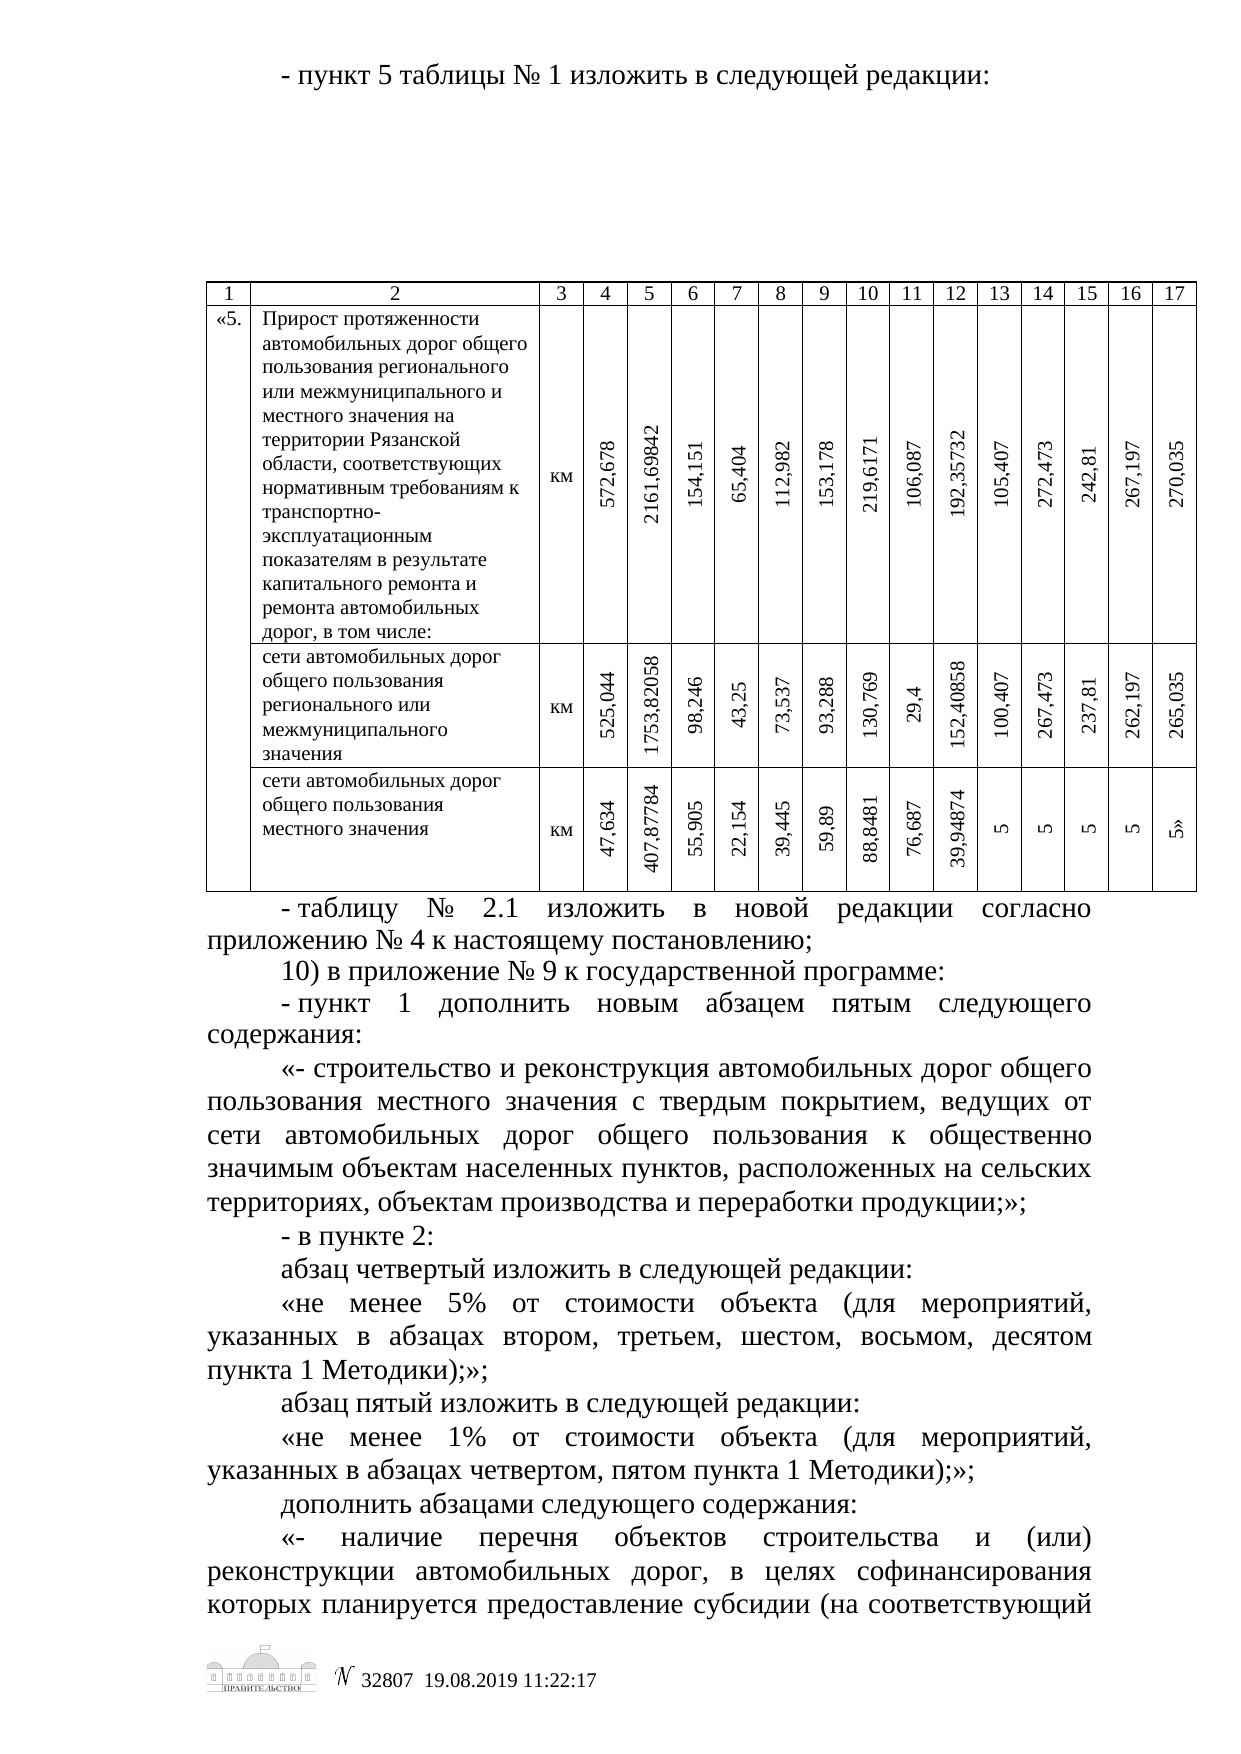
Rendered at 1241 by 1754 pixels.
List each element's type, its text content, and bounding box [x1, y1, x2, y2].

table_header 17 [1153, 283, 1196, 305]
table_cell 5 [978, 768, 1021, 891]
table_header 2 [251, 283, 539, 305]
table_header 10 [847, 283, 889, 305]
table_cell 39,445 [759, 768, 802, 891]
table_header 9 [803, 283, 846, 305]
table_cell 59,89 [803, 768, 846, 891]
table_cell 76,687 [890, 768, 933, 891]
table_header 3 [540, 283, 583, 305]
table_header 16 [1109, 283, 1152, 305]
table_header 11 [890, 283, 933, 305]
table_cell 43,25 [715, 644, 758, 767]
table_cell 525,044 [584, 644, 627, 767]
table_cell 47,634 [584, 768, 627, 891]
table_cell 73,537 [759, 644, 802, 767]
table_cell км [540, 644, 583, 767]
table_header 13 [978, 283, 1021, 305]
text - пункт 1 дополнить новым абзацем пятым следующего содержания: [207, 987, 1093, 1050]
table_cell 105,407 [978, 306, 1021, 643]
table_header 4 [584, 283, 627, 305]
text - пункт 5 таблицы № 1 изложить в следующей редакции: [207, 59, 1093, 91]
text - таблицу № 2.1 изложить в новой редакции согласно приложению № 4 к настоящему постановлению; [207, 892, 1093, 955]
table_header 6 [672, 283, 714, 305]
table_cell 5» [1153, 768, 1196, 891]
table_cell Прирост протяженности автомобильных дорог общего пользования регионального или межмуниципального и местного значения на территории Рязанской области, соответствующих нормативным требованиям к транспортно-эксплуатационным показателям в результате капитального ремонта и ремонта автомобильных дорог, в том числе: [251, 306, 539, 643]
text - в пункте 2: [207, 1218, 1093, 1251]
table_header 8 [759, 283, 802, 305]
table_cell 130,769 [847, 644, 889, 767]
table_cell сети автомобильных дорог общего пользования регионального или межмуниципального значения [251, 644, 539, 767]
table_cell 29,4 [890, 644, 933, 767]
table_cell 262,197 [1109, 644, 1152, 767]
text дополнить абзацами следующего содержания: [207, 1486, 1093, 1519]
table_cell 219,6171 [847, 306, 889, 643]
table_header 7 [715, 283, 758, 305]
text «- строительство и реконструкция автомобильных дорог общего пользования местного значения с твердым покрытием, ведущих от сети автомобильных дорог общего пользования к общественно значимым объектам населенных пунктов, расположенных на сельских территориях, объектам производства и переработки продукции;»; [207, 1050, 1093, 1218]
table_cell 5 [1022, 768, 1064, 891]
picture [206, 1645, 317, 1692]
table_cell 272,473 [1022, 306, 1064, 643]
table_cell 39,94874 [934, 768, 977, 891]
table_cell км [540, 768, 583, 891]
table_cell 154,151 [672, 306, 714, 643]
text абзац пятый изложить в следующей редакции: [207, 1385, 1093, 1419]
table_cell 100,407 [978, 644, 1021, 767]
table_header 12 [934, 283, 977, 305]
table_cell 106,087 [890, 306, 933, 643]
text «не менее 1% от стоимости объекта (для мероприятий, указанных в абзацах четвертом, пятом пункта 1 Методики);»; [207, 1419, 1093, 1486]
table_cell «5. [207, 306, 250, 891]
table_cell 65,404 [715, 306, 758, 643]
table_cell 237,81 [1065, 644, 1108, 767]
table_cell 5 [1109, 768, 1152, 891]
text 10) в приложение № 9 к государственной программе: [207, 955, 1093, 987]
text «не менее 5% от стоимости объекта (для мероприятий, указанных в абзацах втором, третьем, шестом, восьмом, десятом пункта 1 Методики);»; [207, 1285, 1093, 1385]
table_cell 407,87784 [628, 768, 671, 891]
table_cell 267,197 [1109, 306, 1152, 643]
table_cell 192,35732 [934, 306, 977, 643]
table_cell 88,8481 [847, 768, 889, 891]
table_cell 242,81 [1065, 306, 1108, 643]
table_cell 267,473 [1022, 644, 1064, 767]
table_cell 55,905 [672, 768, 714, 891]
table_cell 572,678 [584, 306, 627, 643]
table_cell 270,035 [1153, 306, 1196, 643]
table_cell 93,288 [803, 644, 846, 767]
table_cell сети автомобильных дорог общего пользования местного значения [251, 768, 539, 891]
text абзац четвертый изложить в следующей редакции: [207, 1251, 1093, 1285]
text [207, 1519, 1093, 1620]
table_cell 153,178 [803, 306, 846, 643]
table_cell 112,982 [759, 306, 802, 643]
table_cell 22,154 [715, 768, 758, 891]
table_header 5 [628, 283, 671, 305]
table_header 1 [207, 283, 250, 305]
table_cell км [540, 306, 583, 643]
table_cell 98,246 [672, 644, 714, 767]
table_header 14 [1022, 283, 1064, 305]
table_cell 5 [1065, 768, 1108, 891]
table_cell 2161,69842 [628, 306, 671, 643]
picture [330, 1663, 359, 1687]
table_header 15 [1065, 283, 1108, 305]
table_cell 152,40858 [934, 644, 977, 767]
table_cell 1753,82058 [628, 644, 671, 767]
table_cell 265,035 [1153, 644, 1196, 767]
